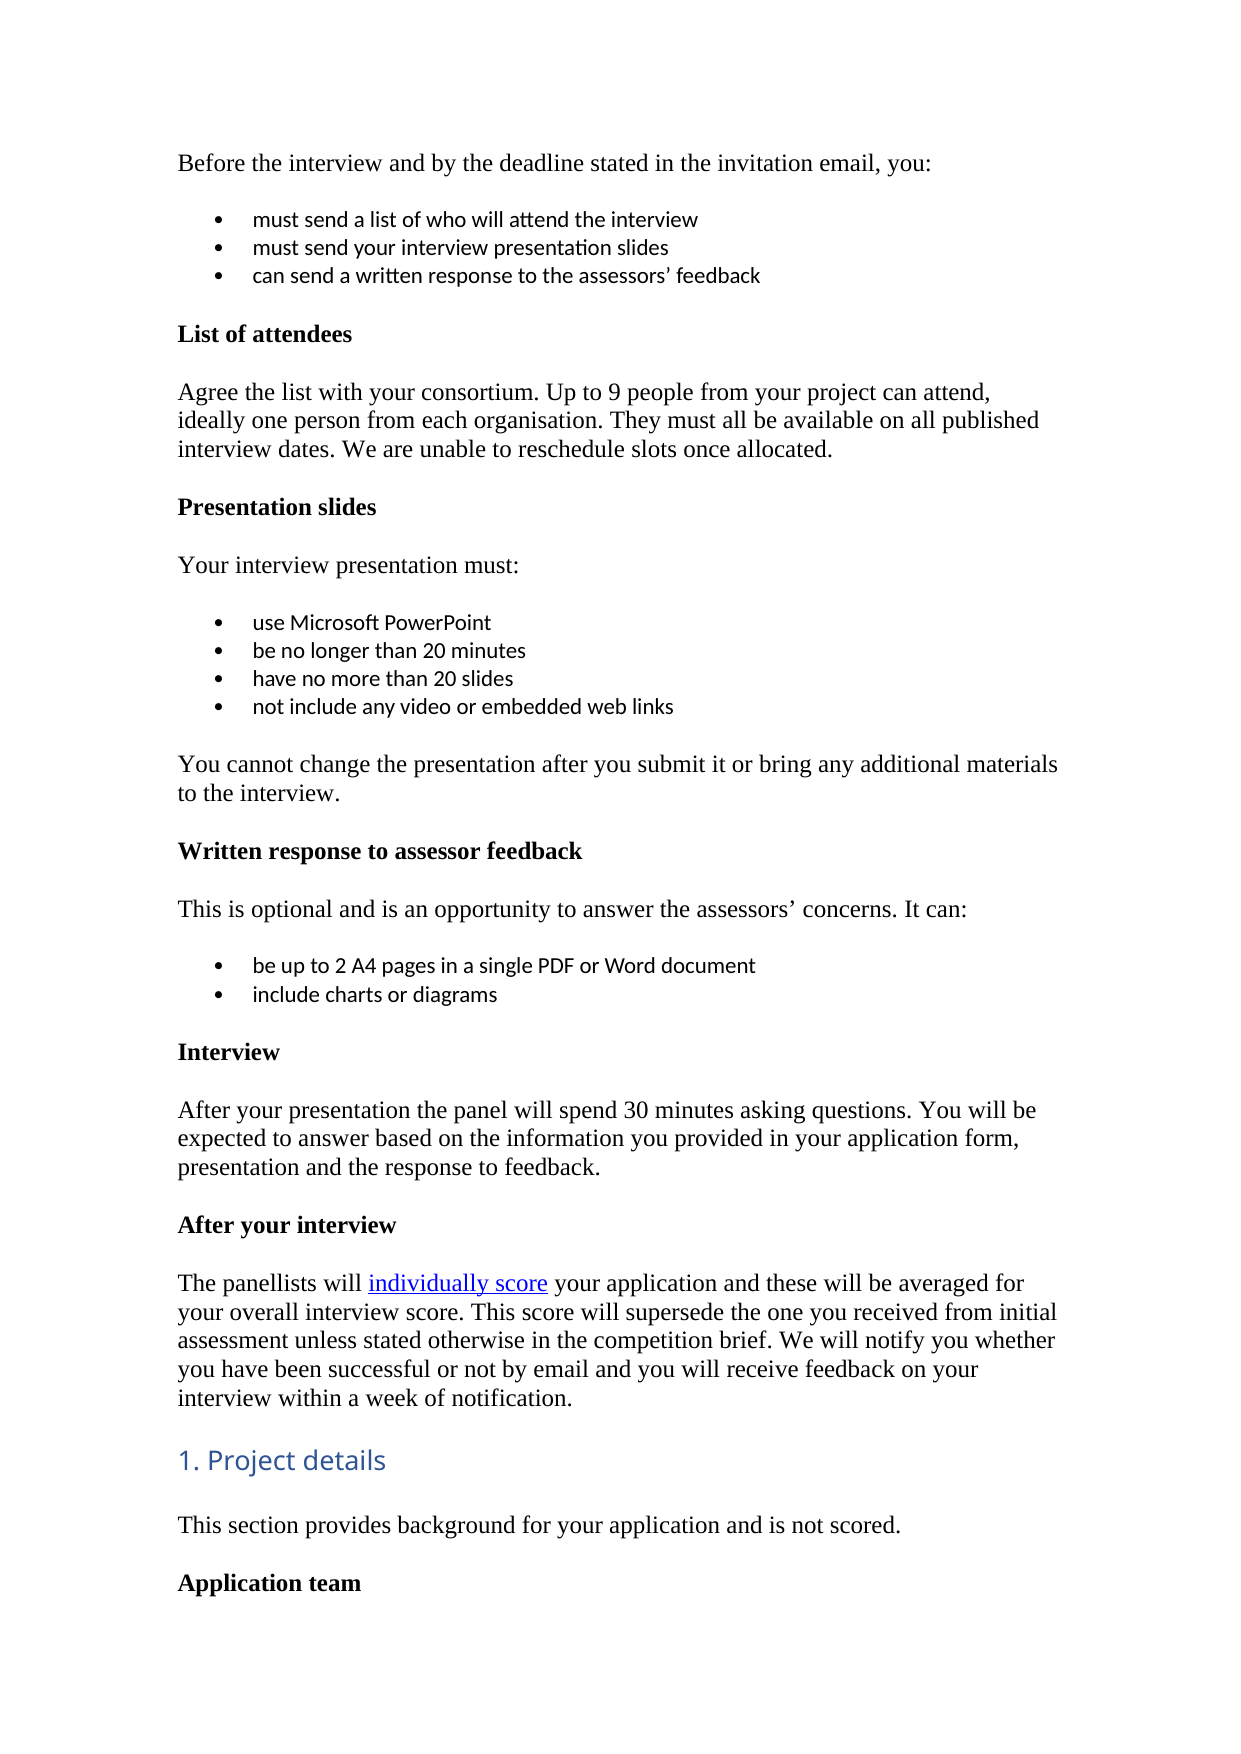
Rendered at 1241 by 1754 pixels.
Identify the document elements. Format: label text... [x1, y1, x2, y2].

list have no more than 20 slides [215, 664, 1063, 692]
list be no longer than 20 minutes [215, 636, 1063, 664]
text After your presentation the panel will spend 30 minutes asking questions. You will be expected to answer based on the information you provided in your application form, presentation and the response to feedback. [177, 1095, 1063, 1181]
list can send a written response to the assessors’ feedback [215, 262, 1063, 289]
text Agree the list with your consortium. Up to 9 people from your project can attend, ideally one person from each organisation. They must all be available on all published interview dates. We are unable to reschedule slots once allocated. [177, 377, 1063, 463]
text Interview [177, 1037, 1063, 1066]
text You cannot change the presentation after you submit it or bring any additional materials to the interview. [177, 749, 1063, 807]
text Presentation slides [177, 492, 1063, 521]
list include charts or diagrams [215, 980, 1063, 1008]
text Before the interview and by the deadline stated in the invitation email, you: [177, 148, 1063, 176]
text Application team [177, 1568, 1063, 1597]
text List of attendees [177, 319, 1063, 347]
list not include any video or embedded web links [215, 692, 1063, 720]
list must send your interview presentation slides [215, 233, 1063, 262]
list use Microsoft PowerPoint [215, 608, 1063, 636]
text This is optional and is an opportunity to answer the assessors’ concerns. It can: [177, 894, 1063, 922]
list must send a list of who will attend the interview [215, 206, 1063, 233]
text The panellists will individually score your application and these will be averaged for your overall interview score. This score will supersede the one you received from initial assessment unless stated otherwise in the competition brief. We will notify you whether you have been successful or not by email and you will receive feedback on your interview within a week of notification. [177, 1268, 1063, 1412]
text Written response to assessor feedback [177, 836, 1063, 864]
text Your interview presentation must: [177, 550, 1063, 579]
text This section provides background for your application and is not scored. [177, 1510, 1063, 1539]
text After your interview [177, 1210, 1063, 1239]
subtitle 1. Project details [177, 1441, 1063, 1478]
list be up to 2 A4 pages in a single PDF or Word document [215, 952, 1063, 980]
